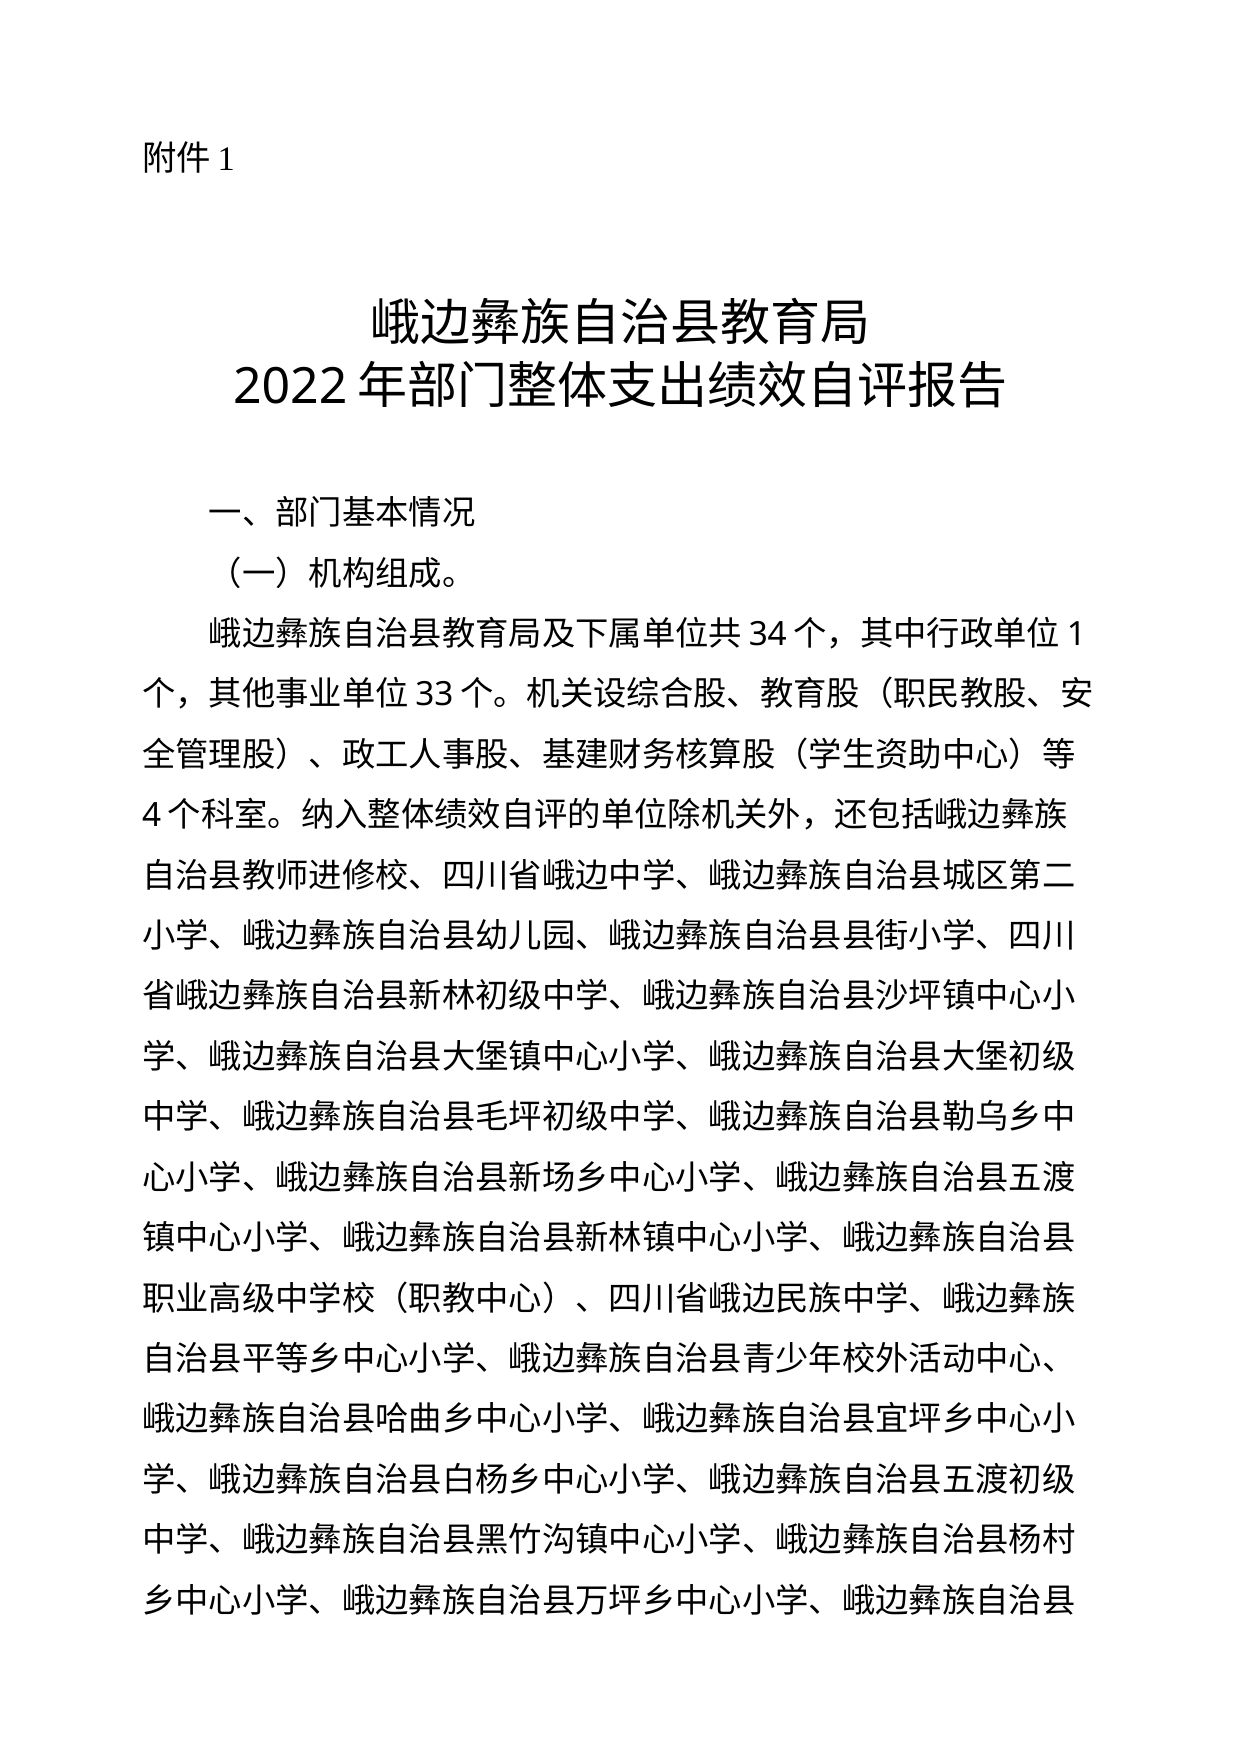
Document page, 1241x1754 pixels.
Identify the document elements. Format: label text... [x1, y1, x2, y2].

text （一）机构组成。 [142, 537, 1098, 597]
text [142, 597, 1098, 1624]
text 峨边彝族自治县教育局 [142, 291, 1098, 353]
text 2022年部门整体支出绩效自评报告 [142, 353, 1098, 416]
text 附件1 [142, 109, 1098, 200]
text 一、部门基本情况 [142, 476, 1098, 537]
